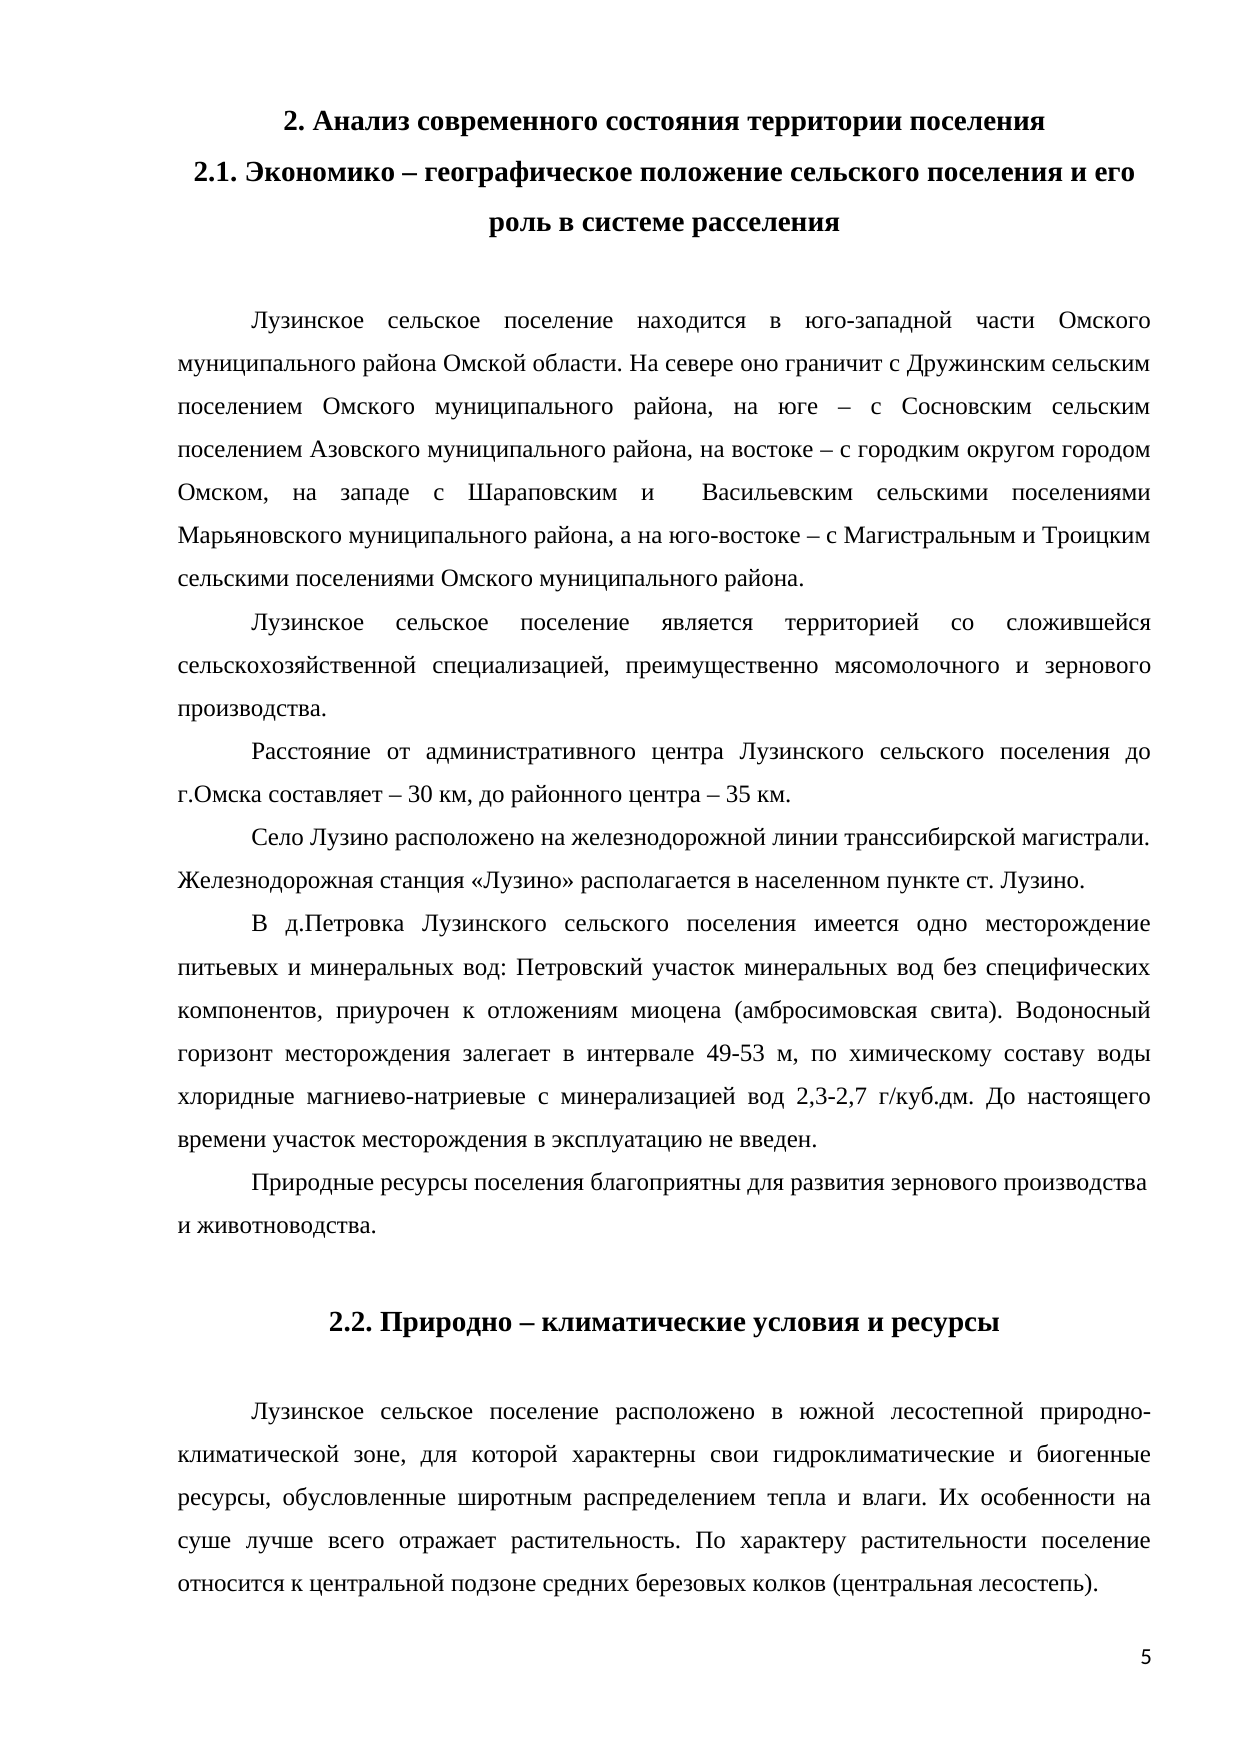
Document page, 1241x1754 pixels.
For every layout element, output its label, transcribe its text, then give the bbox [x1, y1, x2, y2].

subtitle 2. Анализ современного состояния территории поселения [177, 103, 1152, 137]
subtitle 2.2. Природно – климатические условия и ресурсы [177, 1304, 1152, 1337]
text Лузинское сельское поселение находится в юго-западной части Омского муниципального района Омской области. На севере оно граничит с Дружинским сельским поселением Омского муниципального района, на юге – с Сосновским сельским поселением Азовского муниципального района, на востоке – с городким округом городом Омском, на западе с Шараповским и Васильевским сельскими поселениями Марьяновского муниципального района, а на юго-востоке – с Магистральным и Троицким сельскими поселениями Омского муниципального района. [177, 305, 1152, 592]
text Лузинское сельское поселение расположено в южной лесостепной природно-климатической зоне, для которой характерны свои гидроклиматические и биогенные ресурсы, обусловленные широтным распределением тепла и влаги. Их особенности на суше лучше всего отражает растительность. По характеру растительности поселение относится к центральной подзоне средних березовых колков (центральная лесостепь). [177, 1396, 1152, 1597]
subtitle 2.1. Экономико – географическое положение сельского поселения и его роль в системе расселения [177, 154, 1152, 238]
text Лузинское сельское поселение является территорией со сложившейся сельскохозяйственной специализацией, преимущественно мясомолочного и зернового производства. [177, 607, 1152, 722]
text Расстояние от административного центра Лузинского сельского поселения до г.Омска составляет – , до районного центра – . [177, 736, 1152, 808]
text Природные ресурсы поселения благоприятны для развития зернового производства и животноводства. [177, 1167, 1152, 1239]
text В д.Петровка Лузинского сельского поселения имеется одно месторождение питьевых и минеральных вод: Петровский участок минеральных вод без специфических компонентов, приурочен к отложениям миоцена (амбросимовская свита). Водоносный горизонт месторождения залегает в интервале 49-, по химическому составу воды хлоридные магниево-натриевые с минерализацией вод 2,3-2,7 г/куб.дм. До настоящего времени участок месторождения в эксплуатацию не введен. [177, 908, 1152, 1153]
text Село Лузино расположено на железнодорожной линии транссибирской магистрали. Железнодорожная станция «Лузино» располагается в населенном пункте ст. Лузино. [177, 822, 1152, 894]
